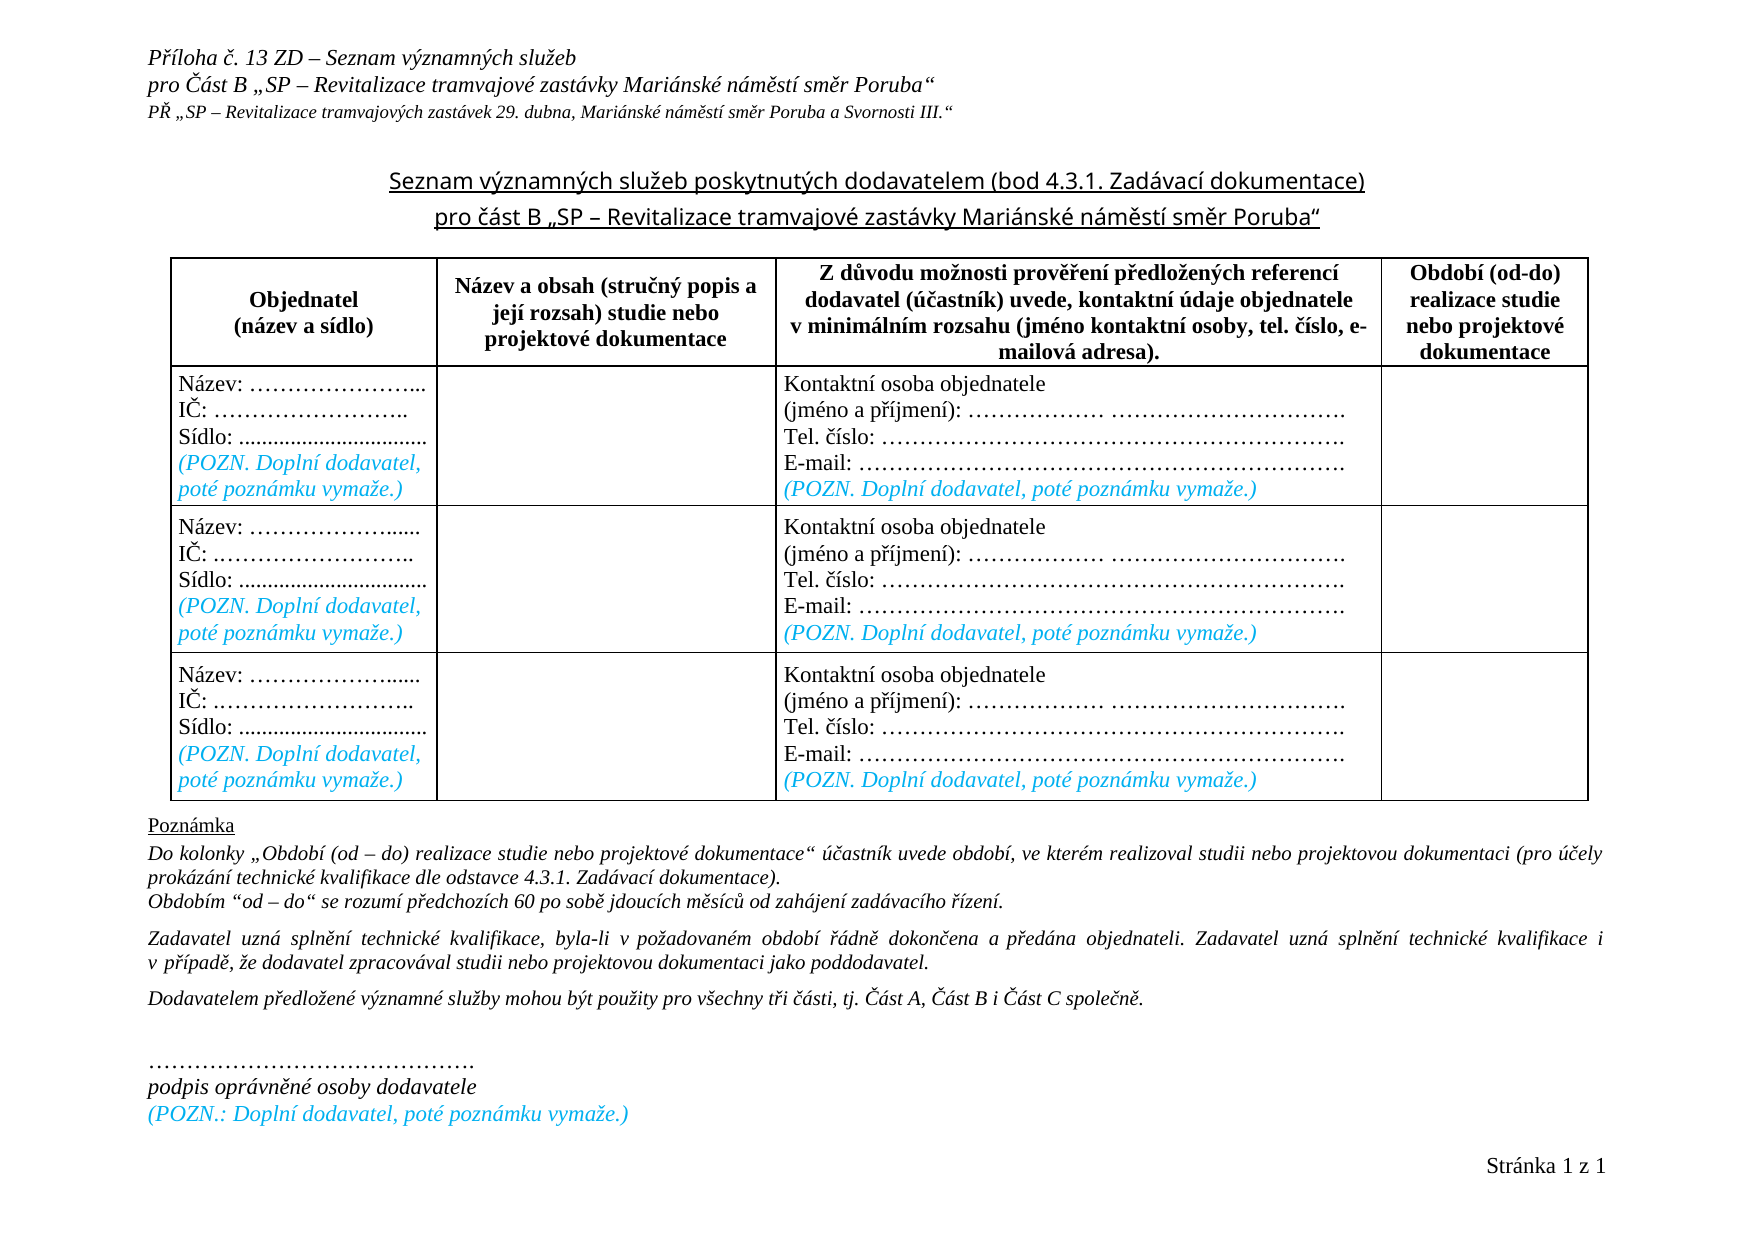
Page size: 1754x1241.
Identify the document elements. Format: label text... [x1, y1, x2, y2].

table_cell Kontaktní osoba objednatele (jméno a příjmení): ……………… …………………………. Tel. číslo: ……………………………………………………. E-mail: ………………………………………………………. (POZN. Doplní dodavatel, poté poznámku vymaže.) [777, 653, 1381, 800]
text pro část B „SP – Revitalizace tramvajové zastávky Mariánské náměstí směr Poruba“ [148, 201, 1606, 232]
table_cell Název: ………………...... IČ: .…………………….. Sídlo: ................................. (POZN. Doplní dodavatel, poté poznámku vymaže.) [172, 653, 436, 800]
text Seznam významných služeb poskytnutých dodavatelem (bod 4.3.1. Zadávací dokumentace) [148, 164, 1606, 196]
text ……………………………………. [148, 1047, 1606, 1073]
text Poznámka [148, 813, 1606, 837]
table_cell Kontaktní osoba objednatele (jméno a příjmení): ……………… …………………………. Tel. číslo: ……………………………………………………. E-mail: ………………………………………………………. (POZN. Doplní dodavatel, poté poznámku vymaže.) [777, 506, 1381, 652]
table_cell Kontaktní osoba objednatele (jméno a příjmení): ……………… …………………………. Tel. číslo: ……………………………………………………. E-mail: ………………………………………………………. (POZN. Doplní dodavatel, poté poznámku vymaže.) [777, 367, 1381, 505]
table_header Název a obsah (stručný popis a její rozsah) studie nebo projektové dokumentace [438, 259, 775, 365]
text (POZN.: Doplní dodavatel, poté poznámku vymaže.) [148, 1100, 1606, 1126]
table_cell [1382, 367, 1587, 505]
text Obdobím “od – do“ se rozumí předchozích 60 po sobě jdoucích měsíců od zahájení zadávacího řízení. [148, 889, 1606, 913]
table_cell [438, 506, 775, 652]
table_cell [438, 367, 775, 505]
text Zadavatel uzná splnění technické kvalifikace, byla-li v požadovaném období řádně dokončena a předána objednateli. Zadavatel uzná splnění technické kvalifikace i v případě, že dodavatel zpracovával studii nebo projektovou dokumentaci jako poddodavatel. [148, 926, 1606, 974]
text Dodavatelem předložené významné služby mohou být použity pro všechny tři části, tj. Část A, Část B i Část C společně. [148, 986, 1606, 1010]
table_header Období (od-do) realizace studie nebo projektové dokumentace [1382, 259, 1587, 365]
table_header Objednatel (název a sídlo) [172, 259, 436, 365]
text Do kolonky „Období (od – do) realizace studie nebo projektové dokumentace“ účastník uvede období, ve kterém realizoval studii nebo projektovou dokumentaci (pro účely prokázání technické kvalifikace dle odstavce 4.3.1. Zadávací dokumentace). [148, 841, 1606, 889]
table_cell [1382, 506, 1587, 652]
table_cell Název: ………………...... IČ: .…………………….. Sídlo: ................................. (POZN. Doplní dodavatel, poté poznámku vymaže.) [172, 506, 436, 652]
text podpis oprávněné osoby dodavatele [148, 1073, 1606, 1100]
table_header Z důvodu možnosti prověření předložených referencí dodavatel (účastník) uvede, kontaktní údaje objednatele v minimálním rozsahu (jméno kontaktní osoby, tel. číslo, e-mailová adresa). [777, 259, 1381, 365]
table_cell [438, 653, 775, 800]
table_cell [1382, 653, 1587, 800]
table_cell Název: …………………... IČ: …………………….. Sídlo: ................................. (POZN. Doplní dodavatel, poté poznámku vymaže.) [172, 367, 436, 505]
